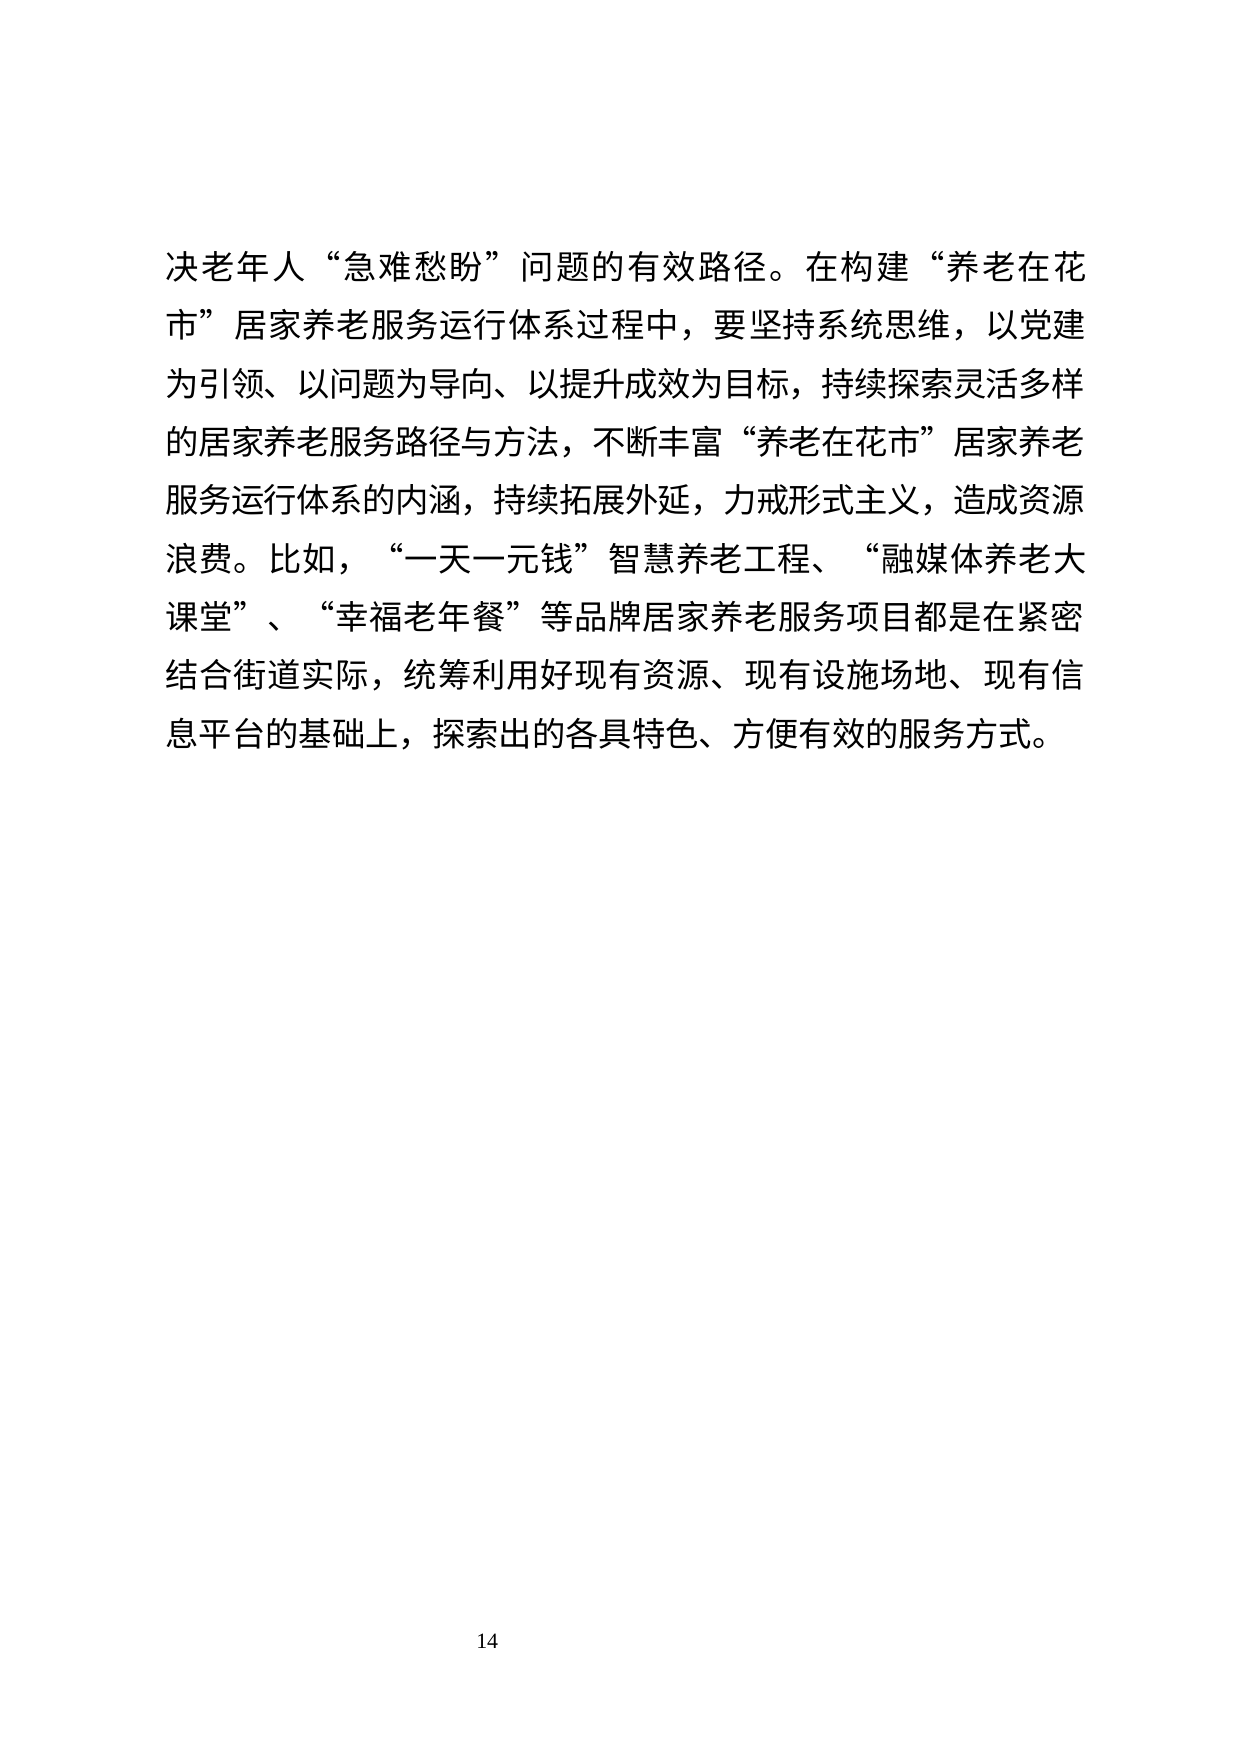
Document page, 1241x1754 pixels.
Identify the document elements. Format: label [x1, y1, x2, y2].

list [165, 233, 1087, 758]
